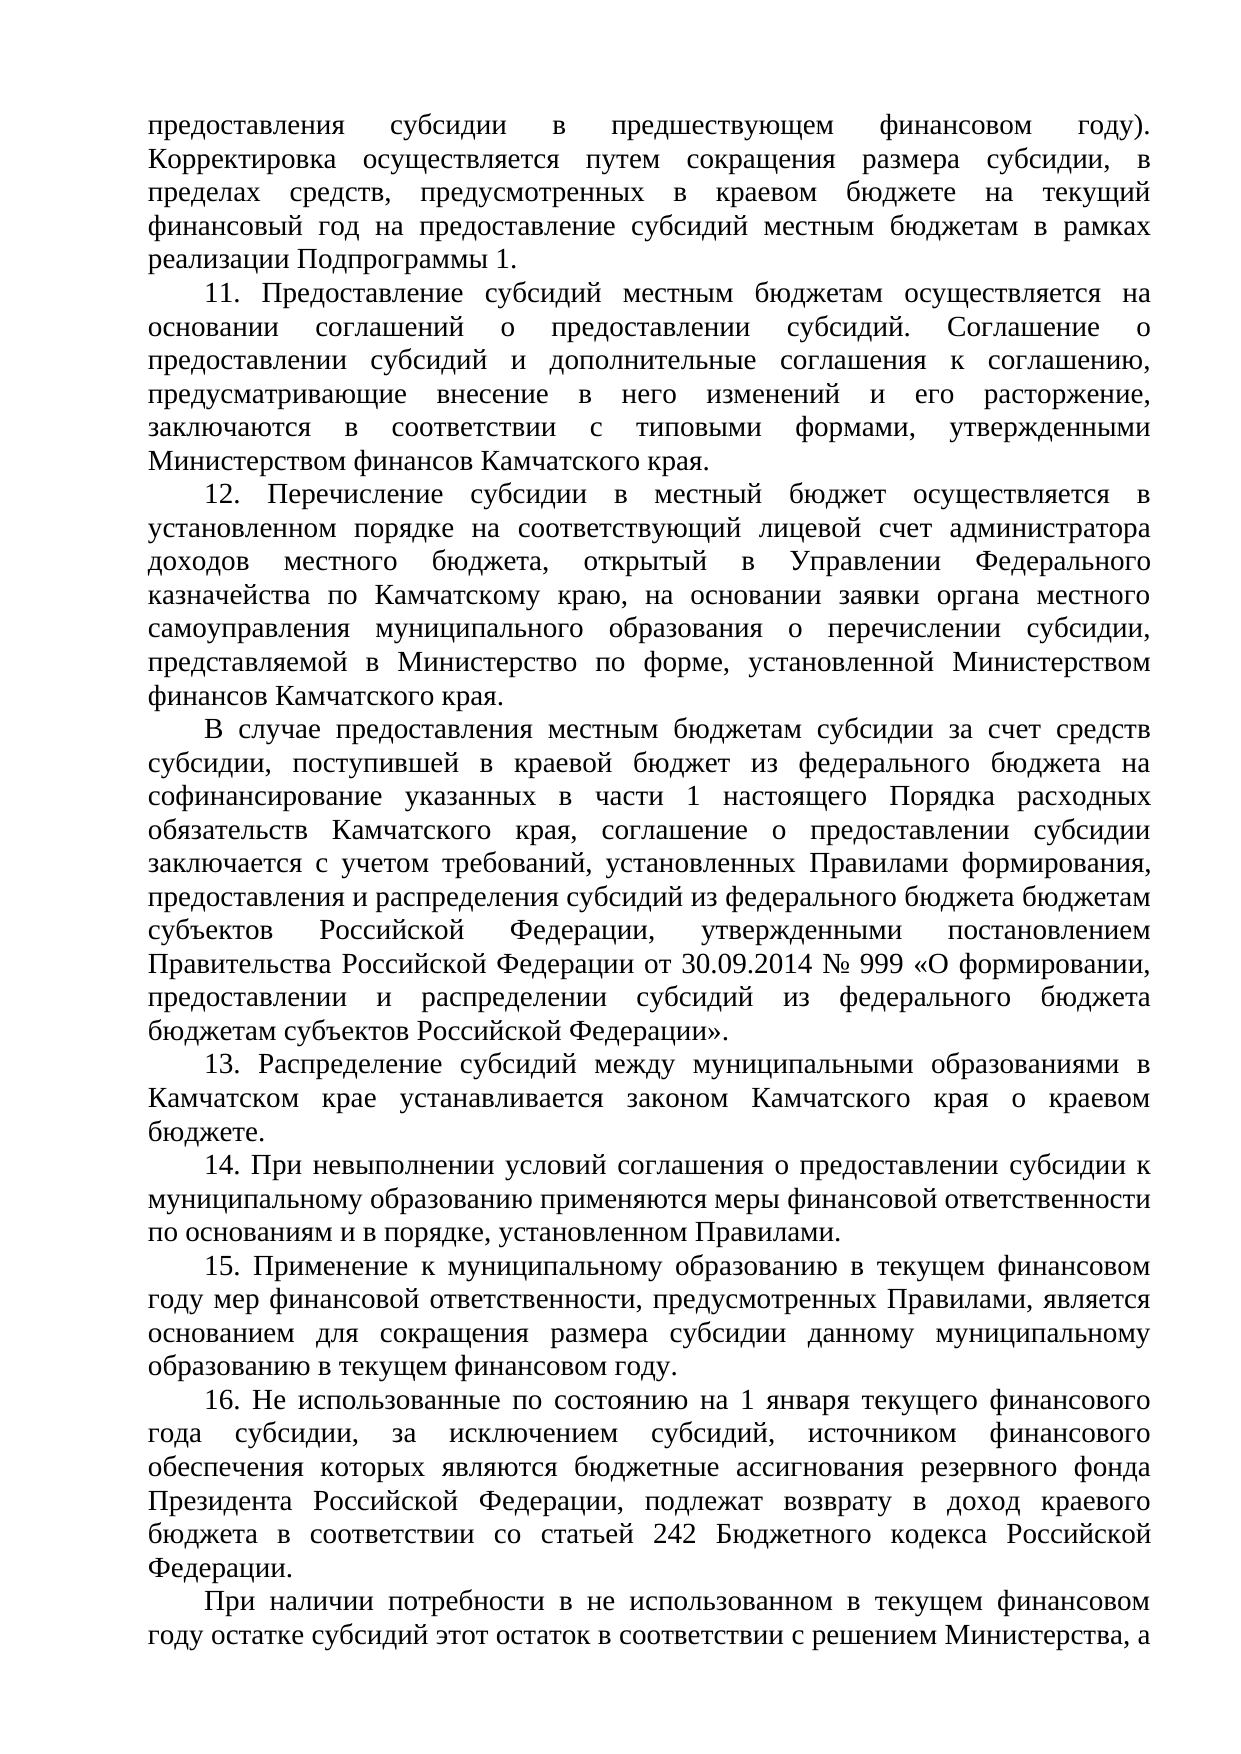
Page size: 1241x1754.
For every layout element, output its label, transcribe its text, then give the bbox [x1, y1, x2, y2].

text 16. Не использованные по состоянию на 1 января текущего финансового года субсидии, за исключением субсидий, источником финансового обеспечения которых являются бюджетные ассигнования резервного фонда Президента Российской Федерации, подлежат возврату в доход краевого бюджета в соответствии со статьей 242 Бюджетного кодекса Российской Федерации. [148, 1382, 1152, 1583]
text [148, 1583, 1152, 1650]
text 12. Перечисление субсидии в местный бюджет осуществляется в установленном порядке на соответствующий лицевой счет администратора доходов местного бюджета, открытый в Управлении Федерального казначейства по Камчатскому краю, на основании заявки органа местного самоуправления муниципального образования о перечислении субсидии, представляемой в Министерство по форме, установленной Министерством финансов Камчатского края. [148, 476, 1152, 711]
text В случае предоставления местным бюджетам субсидии за счет средств субсидии, поступившей в краевой бюджет из федерального бюджета на софинансирование указанных в части 1 настоящего Порядка расходных обязательств Камчатского края, соглашение о предоставлении субсидии заключается с учетом требований, установленных Правилами формирования, предоставления и распределения субсидий из федерального бюджета бюджетам субъектов Российской Федерации, утвержденными постановлением Правительства Российской Федерации от 30.09.2014 № 999 «О формировании, предоставлении и распределении субсидий из федерального бюджета бюджетам субъектов Российской Федерации». [148, 711, 1152, 1047]
text 15. Применение к муниципальному образованию в текущем финансовом году мер финансовой ответственности, предусмотренных Правилами, является основанием для сокращения размера субсидии данному муниципальному образованию в текущем финансовом году. [148, 1248, 1152, 1382]
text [148, 107, 1152, 275]
text 14. При невыполнении условий соглашения о предоставлении субсидии к муниципальному образованию применяются меры финансовой ответственности по основаниям и в порядке, установленном Правилами. [148, 1147, 1152, 1248]
text 11. Предоставление субсидий местным бюджетам осуществляется на основании соглашений о предоставлении субсидий. Соглашение о предоставлении субсидий и дополнительные соглашения к соглашению, предусматривающие внесение в него изменений и его расторжение, заключаются в соответствии с типовыми формами, утвержденными Министерством финансов Камчатского края. [148, 275, 1152, 476]
text 13. Распределение субсидий между муниципальными образованиями в Камчатском крае устанавливается законом Камчатского края о краевом бюджете. [148, 1047, 1152, 1147]
